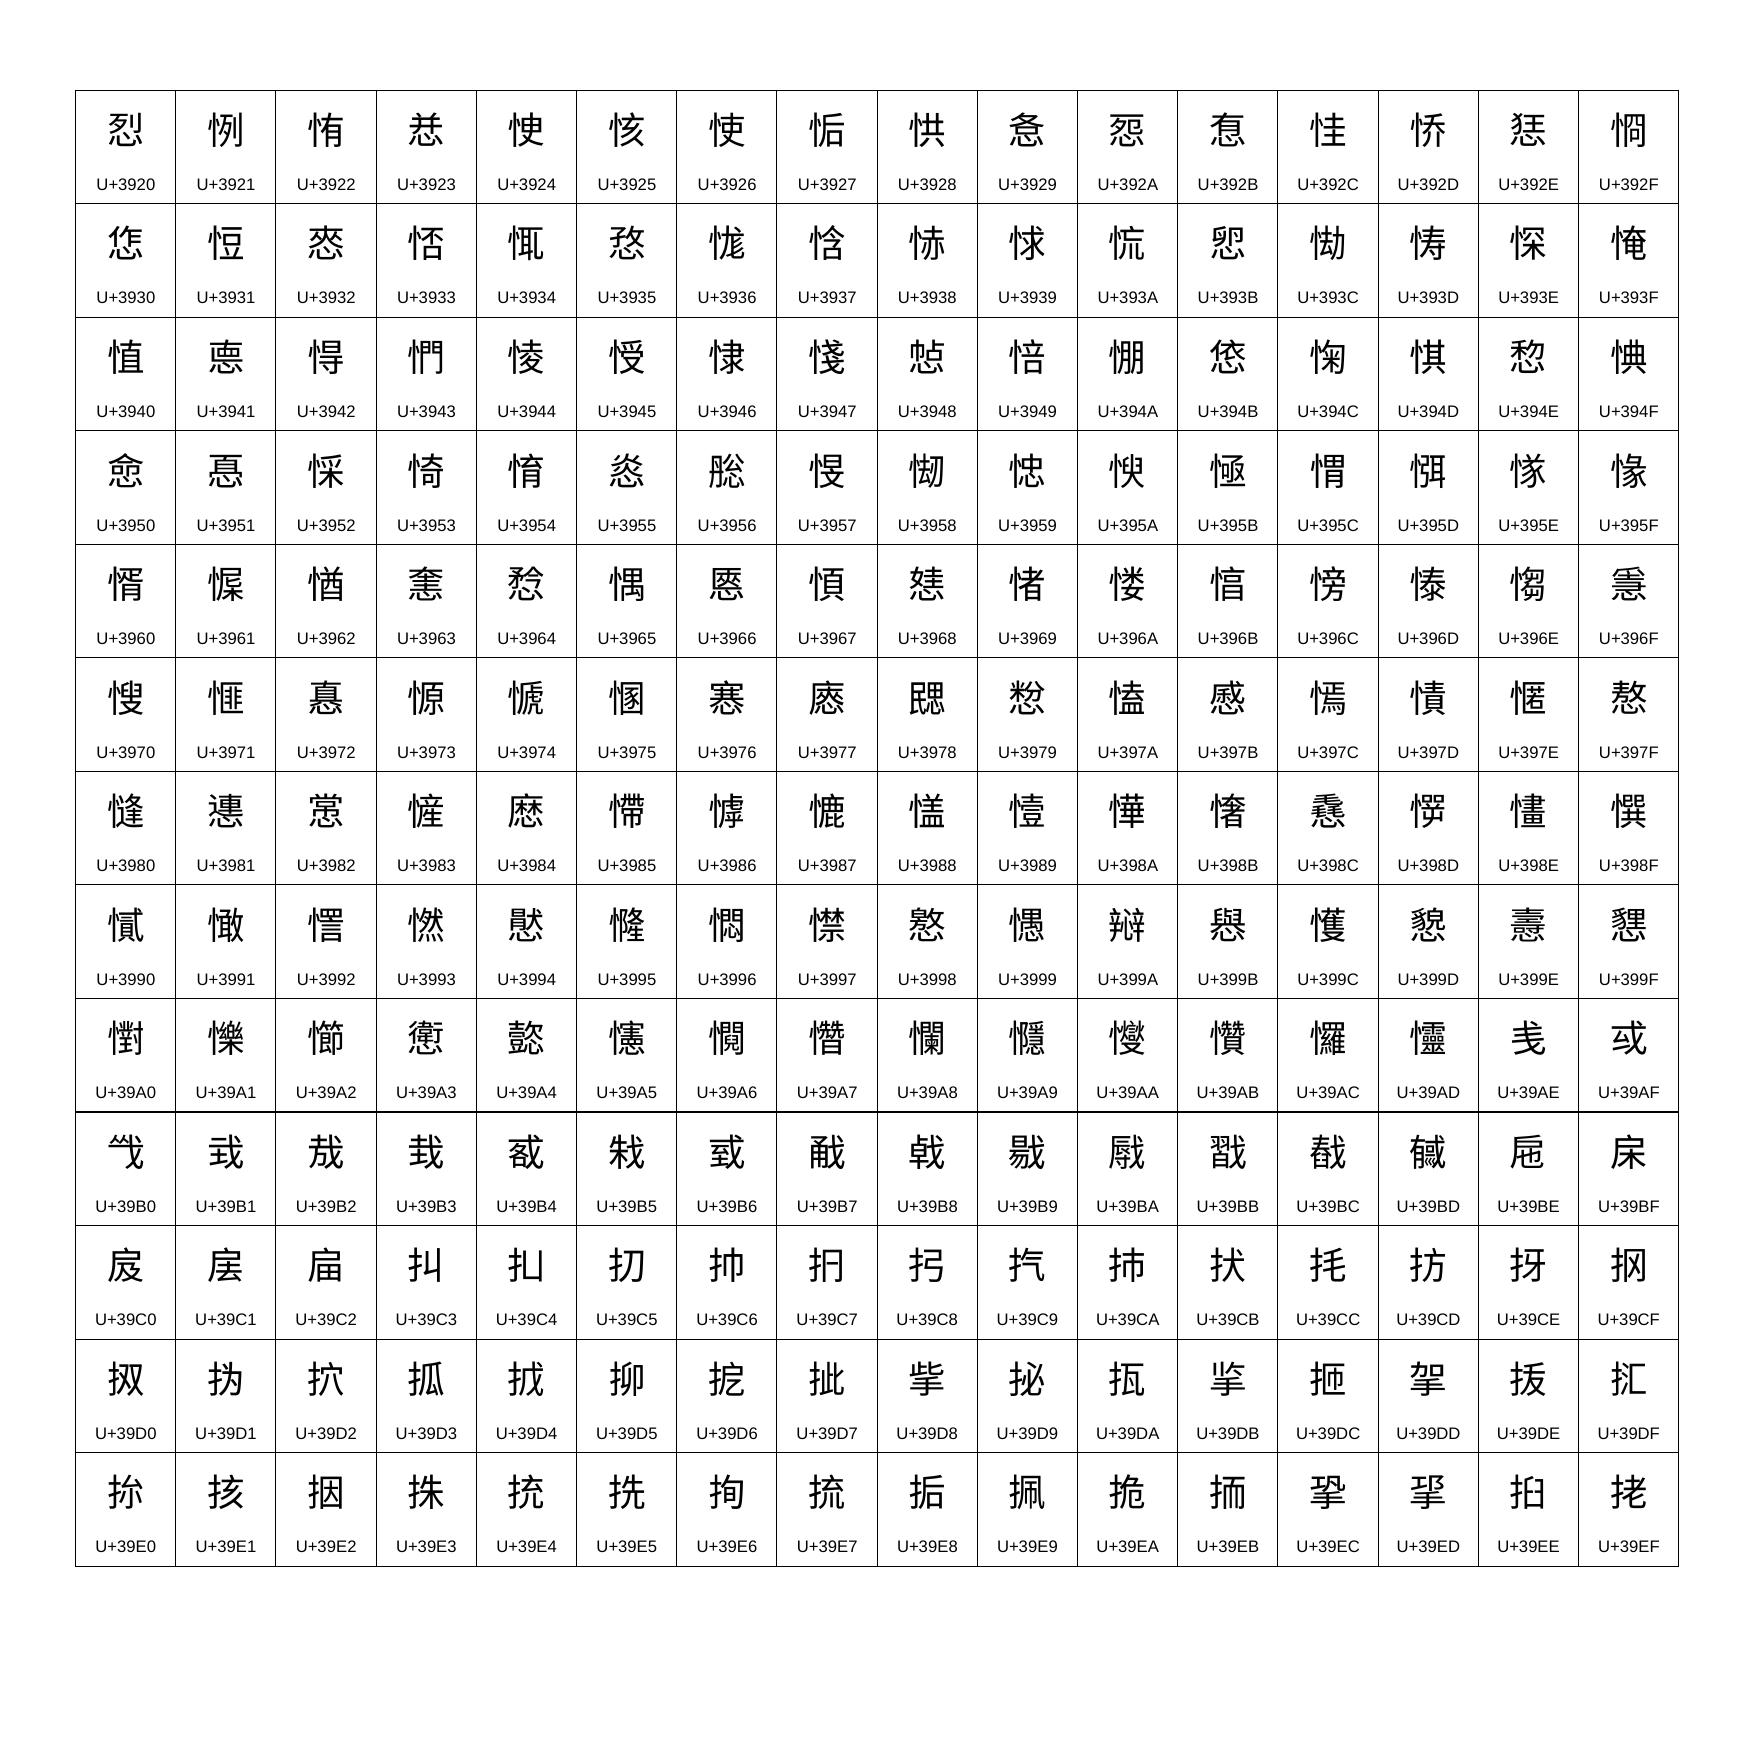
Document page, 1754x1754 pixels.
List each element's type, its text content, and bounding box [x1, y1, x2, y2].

table_cell 㥜 U+395C [1278, 431, 1378, 544]
table_cell 㦊 U+398A [1078, 772, 1177, 884]
table_cell 㦲 U+39B2 [276, 1113, 376, 1225]
table_cell 㥲 U+3972 [276, 658, 376, 771]
table_cell 㥑 U+3951 [176, 431, 275, 544]
table_cell 㧃 U+39C3 [377, 1226, 476, 1338]
table_cell 㧪 U+39EA [1078, 1453, 1177, 1566]
table_cell 㦴 U+39B4 [477, 1113, 576, 1225]
table_cell 㤠 U+3920 [76, 91, 175, 203]
table_cell 㧜 U+39DC [1278, 1340, 1378, 1452]
table_cell 㧔 U+39D4 [477, 1340, 576, 1452]
table_cell 㥧 U+3967 [777, 545, 877, 657]
table_cell 㥷 U+3977 [777, 658, 877, 771]
table_cell 㤱 U+3931 [176, 204, 275, 317]
table_cell 㧯 U+39EF [1579, 1453, 1678, 1566]
table_cell 㤷 U+3937 [777, 204, 877, 317]
table_cell 㥕 U+3955 [577, 431, 676, 544]
table_cell 㤥 U+3925 [577, 91, 676, 203]
table_cell 㥘 U+3958 [878, 431, 977, 544]
table_cell 㦤 U+39A4 [477, 999, 576, 1111]
table_cell 㦣 U+39A3 [377, 999, 476, 1111]
table_cell 㤲 U+3932 [276, 204, 376, 317]
table_cell 㦩 U+39A9 [978, 999, 1077, 1111]
table_cell 㦮 U+39AE [1479, 999, 1578, 1111]
table_cell 㧆 U+39C6 [677, 1226, 776, 1338]
table_cell 㧒 U+39D2 [276, 1340, 376, 1452]
table_cell 㥻 U+397B [1178, 658, 1277, 771]
table_cell 㦶 U+39B6 [677, 1113, 776, 1225]
table_cell 㧤 U+39E4 [477, 1453, 576, 1566]
table_cell 㧧 U+39E7 [777, 1453, 877, 1566]
table_cell 㥴 U+3974 [477, 658, 576, 771]
table_cell 㦫 U+39AB [1178, 999, 1277, 1111]
table_cell 㦢 U+39A2 [276, 999, 376, 1111]
table_cell 㦍 U+398D [1379, 772, 1478, 884]
table_cell 㤵 U+3935 [577, 204, 676, 317]
table_cell 㦒 U+3992 [276, 885, 376, 998]
table_cell 㥛 U+395B [1178, 431, 1277, 544]
table_cell 㥢 U+3962 [276, 545, 376, 657]
table_cell 㧮 U+39EE [1479, 1453, 1578, 1566]
table_cell 㤽 U+393D [1379, 204, 1478, 317]
table_cell 㤿 U+393F [1579, 204, 1678, 317]
table_cell 㥤 U+3964 [477, 545, 576, 657]
table_cell 㤻 U+393B [1178, 204, 1277, 317]
table_cell 㥼 U+397C [1278, 658, 1378, 771]
table_cell 㦹 U+39B9 [978, 1113, 1077, 1225]
table_cell 㥰 U+3970 [76, 658, 175, 771]
table_cell 㥅 U+3945 [577, 318, 676, 430]
table_cell 㤮 U+392E [1479, 91, 1578, 203]
table_cell 㧩 U+39E9 [978, 1453, 1077, 1566]
table_cell 㧞 U+39DE [1479, 1340, 1578, 1452]
table_cell 㧍 U+39CD [1379, 1226, 1478, 1338]
table_cell 㥎 U+394E [1479, 318, 1578, 430]
table_cell 㥂 U+3942 [276, 318, 376, 430]
table_cell 㤪 U+392A [1078, 91, 1177, 203]
table_cell 㧘 U+39D8 [878, 1340, 977, 1452]
table_cell 㦯 U+39AF [1579, 999, 1678, 1111]
table_cell 㥍 U+394D [1379, 318, 1478, 430]
table_cell 㤧 U+3927 [777, 91, 877, 203]
table_cell 㥫 U+396B [1178, 545, 1277, 657]
table_cell 㦾 U+39BE [1479, 1113, 1578, 1225]
table_cell 㦭 U+39AD [1379, 999, 1478, 1111]
table_cell 㦗 U+3997 [777, 885, 877, 998]
table_cell 㧚 U+39DA [1078, 1340, 1177, 1452]
table_cell 㦱 U+39B1 [176, 1113, 275, 1225]
table_cell 㥏 U+394F [1579, 318, 1678, 430]
table_cell 㤺 U+393A [1078, 204, 1177, 317]
table_cell 㤫 U+392B [1178, 91, 1277, 203]
table_cell 㥸 U+3978 [878, 658, 977, 771]
table_cell 㥇 U+3947 [777, 318, 877, 430]
table_cell 㥦 U+3966 [677, 545, 776, 657]
table_cell 㥵 U+3975 [577, 658, 676, 771]
table_cell 㤭 U+392D [1379, 91, 1478, 203]
table_cell 㥽 U+397D [1379, 658, 1478, 771]
table_cell 㦖 U+3996 [677, 885, 776, 998]
table_cell 㥁 U+3941 [176, 318, 275, 430]
table_cell 㧈 U+39C8 [878, 1226, 977, 1338]
table_cell 㦠 U+39A0 [76, 999, 175, 1111]
table_cell 㥾 U+397E [1479, 658, 1578, 771]
table_cell 㦄 U+3984 [477, 772, 576, 884]
table_cell 㧙 U+39D9 [978, 1340, 1077, 1452]
table_cell 㦬 U+39AC [1278, 999, 1378, 1111]
table_cell 㦅 U+3985 [577, 772, 676, 884]
table_cell 㧋 U+39CB [1178, 1226, 1277, 1338]
table_cell 㦰 U+39B0 [76, 1113, 175, 1225]
table_cell 㦇 U+3987 [777, 772, 877, 884]
table_cell 㧢 U+39E2 [276, 1453, 376, 1566]
table_cell 㥥 U+3965 [577, 545, 676, 657]
table_cell 㤦 U+3926 [677, 91, 776, 203]
table_cell 㥙 U+3959 [978, 431, 1077, 544]
table_cell 㦽 U+39BD [1379, 1113, 1478, 1225]
table_cell 㦞 U+399E [1479, 885, 1578, 998]
table_cell 㦛 U+399B [1178, 885, 1277, 998]
table_cell 㦃 U+3983 [377, 772, 476, 884]
table_cell 㧨 U+39E8 [878, 1453, 977, 1566]
table_cell 㦸 U+39B8 [878, 1113, 977, 1225]
table_cell 㤸 U+3938 [878, 204, 977, 317]
table_cell 㧂 U+39C2 [276, 1226, 376, 1338]
table_cell 㥞 U+395E [1479, 431, 1578, 544]
table_cell 㥺 U+397A [1078, 658, 1177, 771]
table_cell 㦂 U+3982 [276, 772, 376, 884]
table_cell 㤣 U+3923 [377, 91, 476, 203]
table_cell 㥚 U+395A [1078, 431, 1177, 544]
table_cell 㧐 U+39D0 [76, 1340, 175, 1452]
table_cell 㥿 U+397F [1579, 658, 1678, 771]
table_cell 㦉 U+3989 [978, 772, 1077, 884]
table_cell 㧖 U+39D6 [677, 1340, 776, 1452]
table_cell 㦟 U+399F [1579, 885, 1678, 998]
table_cell 㦨 U+39A8 [878, 999, 977, 1111]
table_cell 㦓 U+3993 [377, 885, 476, 998]
table_cell 㧇 U+39C7 [777, 1226, 877, 1338]
table_cell 㦻 U+39BB [1178, 1113, 1277, 1225]
table_cell 㦧 U+39A7 [777, 999, 877, 1111]
table_cell 㥆 U+3946 [677, 318, 776, 430]
table_cell 㤴 U+3934 [477, 204, 576, 317]
table_cell 㦼 U+39BC [1278, 1113, 1378, 1225]
table_cell 㧣 U+39E3 [377, 1453, 476, 1566]
table_cell 㥟 U+395F [1579, 431, 1678, 544]
table_cell 㦝 U+399D [1379, 885, 1478, 998]
table_cell 㥖 U+3956 [677, 431, 776, 544]
table_cell 㦿 U+39BF [1579, 1113, 1678, 1225]
table_cell 㧬 U+39EC [1278, 1453, 1378, 1566]
table_cell 㧑 U+39D1 [176, 1340, 275, 1452]
table_cell 㥮 U+396E [1479, 545, 1578, 657]
table_cell 㥪 U+396A [1078, 545, 1177, 657]
table_cell 㦘 U+3998 [878, 885, 977, 998]
table_cell 㧏 U+39CF [1579, 1226, 1678, 1338]
table_cell 㥉 U+3949 [978, 318, 1077, 430]
table_cell 㦡 U+39A1 [176, 999, 275, 1111]
table_cell 㦷 U+39B7 [777, 1113, 877, 1225]
table_cell 㤰 U+3930 [76, 204, 175, 317]
table_cell 㥡 U+3961 [176, 545, 275, 657]
table_cell 㧄 U+39C4 [477, 1226, 576, 1338]
table_cell 㦔 U+3994 [477, 885, 576, 998]
table_cell 㧗 U+39D7 [777, 1340, 877, 1452]
table_cell 㧓 U+39D3 [377, 1340, 476, 1452]
table_cell 㥄 U+3944 [477, 318, 576, 430]
table_cell 㧅 U+39C5 [577, 1226, 676, 1338]
table_cell 㤤 U+3924 [477, 91, 576, 203]
table_cell 㧥 U+39E5 [577, 1453, 676, 1566]
table_cell 㥣 U+3963 [377, 545, 476, 657]
table_cell 㤡 U+3921 [176, 91, 275, 203]
table_cell 㥈 U+3948 [878, 318, 977, 430]
table_cell 㦋 U+398B [1178, 772, 1277, 884]
table_cell 㧛 U+39DB [1178, 1340, 1277, 1452]
table_cell 㦎 U+398E [1479, 772, 1578, 884]
table_cell 㤶 U+3936 [677, 204, 776, 317]
table_cell 㧝 U+39DD [1379, 1340, 1478, 1452]
table_cell 㦙 U+3999 [978, 885, 1077, 998]
table_cell 㥝 U+395D [1379, 431, 1478, 544]
table_cell 㥌 U+394C [1278, 318, 1378, 430]
table_cell 㦜 U+399C [1278, 885, 1378, 998]
table_cell 㥔 U+3954 [477, 431, 576, 544]
table_cell 㥭 U+396D [1379, 545, 1478, 657]
table_cell 㦳 U+39B3 [377, 1113, 476, 1225]
table_cell 㧦 U+39E6 [677, 1453, 776, 1566]
table_cell 㦁 U+3981 [176, 772, 275, 884]
table_cell 㥨 U+3968 [878, 545, 977, 657]
table_cell 㥬 U+396C [1278, 545, 1378, 657]
table_cell 㦦 U+39A6 [677, 999, 776, 1111]
table_cell 㦐 U+3990 [76, 885, 175, 998]
table_cell 㦏 U+398F [1579, 772, 1678, 884]
table_cell 㤯 U+392F [1579, 91, 1678, 203]
table_cell 㥋 U+394B [1178, 318, 1277, 430]
table_cell 㦚 U+399A [1078, 885, 1177, 998]
table_cell 㧉 U+39C9 [978, 1226, 1077, 1338]
table_cell 㥀 U+3940 [76, 318, 175, 430]
table_cell 㦈 U+3988 [878, 772, 977, 884]
table_cell 㥳 U+3973 [377, 658, 476, 771]
table_cell 㥹 U+3979 [978, 658, 1077, 771]
table_cell 㤾 U+393E [1479, 204, 1578, 317]
table_cell 㤨 U+3928 [878, 91, 977, 203]
table_cell 㧀 U+39C0 [76, 1226, 175, 1338]
table_cell 㥯 U+396F [1579, 545, 1678, 657]
table_cell 㦌 U+398C [1278, 772, 1378, 884]
table_cell 㧁 U+39C1 [176, 1226, 275, 1338]
table_cell 㥶 U+3976 [677, 658, 776, 771]
table_cell 㥃 U+3943 [377, 318, 476, 430]
table_cell 㤩 U+3929 [978, 91, 1077, 203]
table_cell 㦕 U+3995 [577, 885, 676, 998]
table_cell 㥩 U+3969 [978, 545, 1077, 657]
table_cell 㦑 U+3991 [176, 885, 275, 998]
table_cell 㥠 U+3960 [76, 545, 175, 657]
table_cell 㤼 U+393C [1278, 204, 1378, 317]
table_cell 㥒 U+3952 [276, 431, 376, 544]
table_cell 㧠 U+39E0 [76, 1453, 175, 1566]
table_cell 㥓 U+3953 [377, 431, 476, 544]
table_cell 㦵 U+39B5 [577, 1113, 676, 1225]
table_cell 㦪 U+39AA [1078, 999, 1177, 1111]
table_cell 㤢 U+3922 [276, 91, 376, 203]
table_cell 㦥 U+39A5 [577, 999, 676, 1111]
table_cell 㦆 U+3986 [677, 772, 776, 884]
table_cell 㤬 U+392C [1278, 91, 1378, 203]
table_cell 㧌 U+39CC [1278, 1226, 1378, 1338]
table_cell 㤳 U+3933 [377, 204, 476, 317]
table_cell 㥗 U+3957 [777, 431, 877, 544]
table_cell 㦺 U+39BA [1078, 1113, 1177, 1225]
table_cell 㧟 U+39DF [1579, 1340, 1678, 1452]
table_cell 㥊 U+394A [1078, 318, 1177, 430]
table_cell 㥱 U+3971 [176, 658, 275, 771]
table_cell 㦀 U+3980 [76, 772, 175, 884]
table_cell 㧭 U+39ED [1379, 1453, 1478, 1566]
table_cell 㥐 U+3950 [76, 431, 175, 544]
table_cell 㧕 U+39D5 [577, 1340, 676, 1452]
table_cell 㧫 U+39EB [1178, 1453, 1277, 1566]
table_cell 㧊 U+39CA [1078, 1226, 1177, 1338]
table_cell 㧎 U+39CE [1479, 1226, 1578, 1338]
table_cell 㧡 U+39E1 [176, 1453, 275, 1566]
table_cell 㤹 U+3939 [978, 204, 1077, 317]
